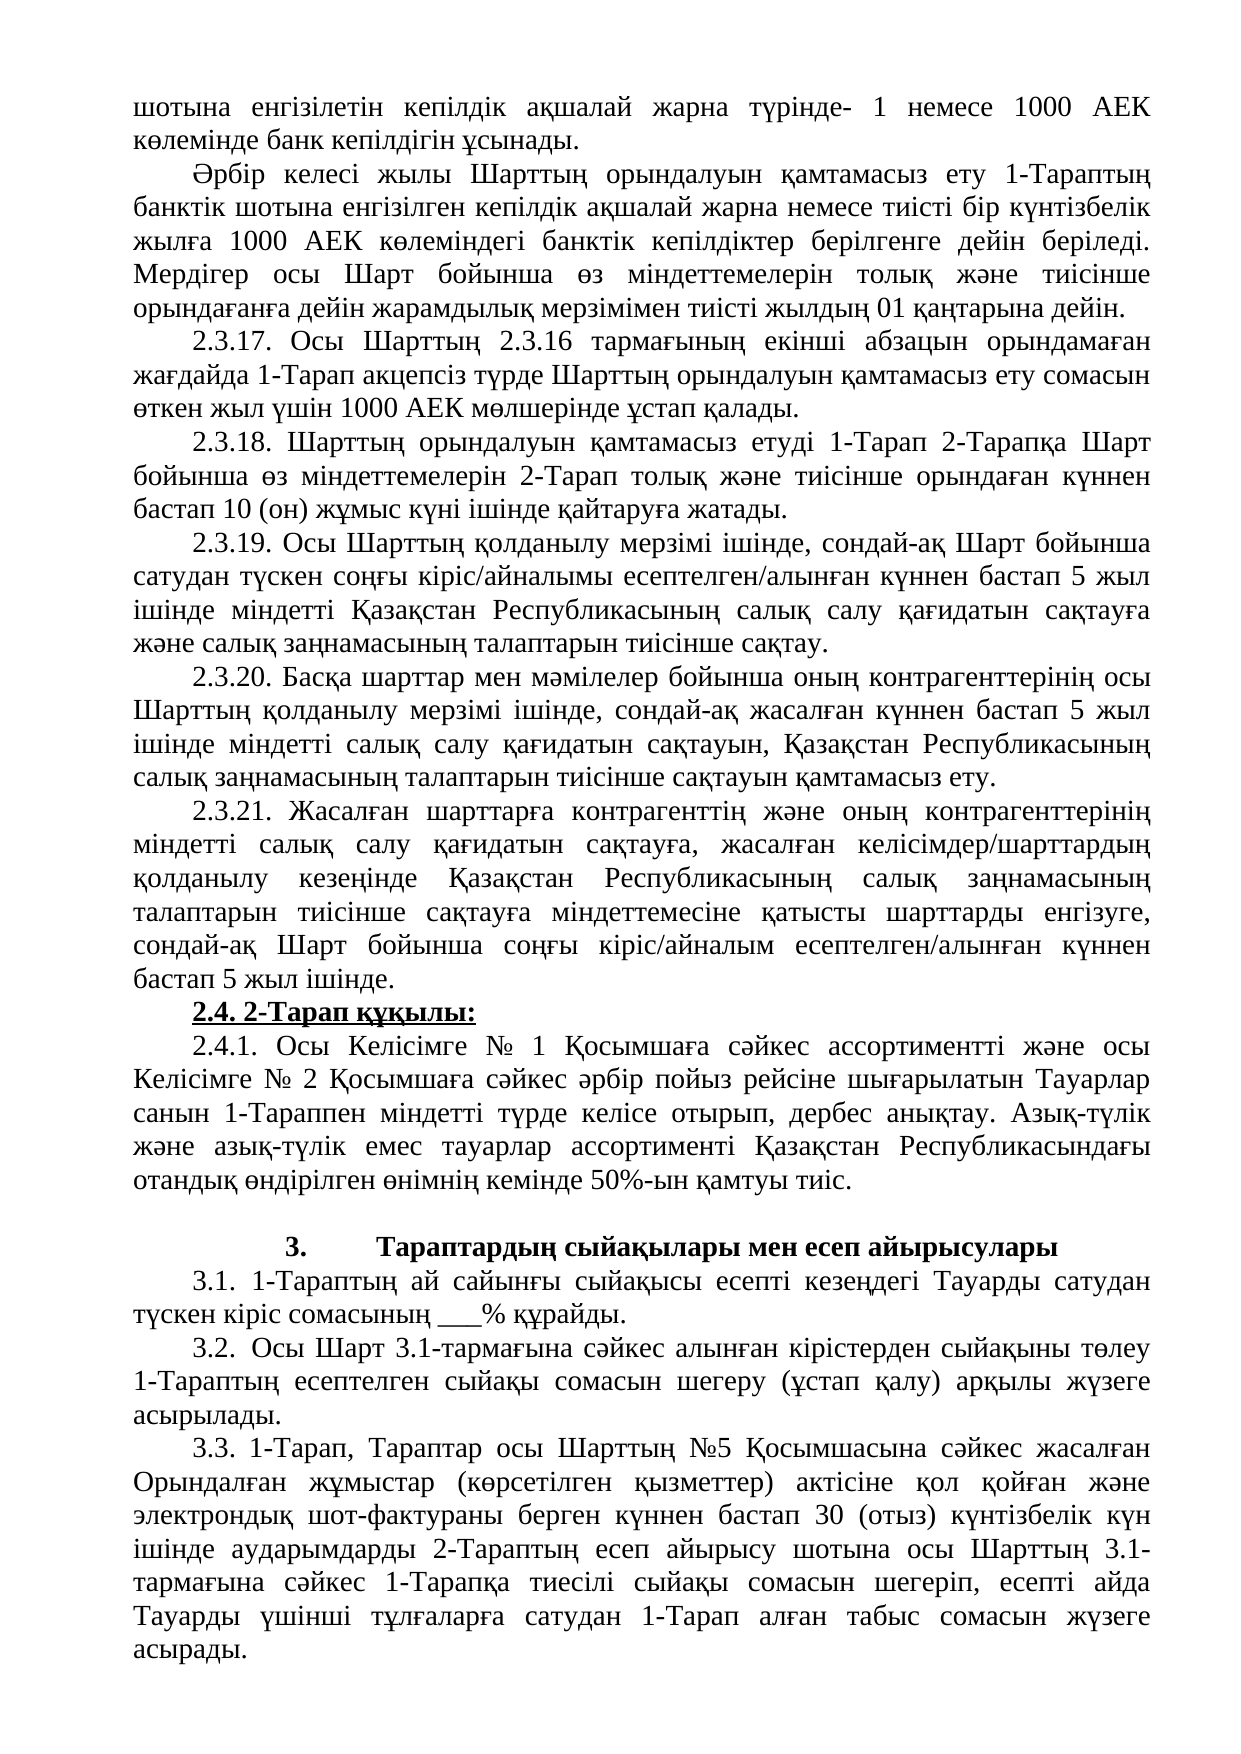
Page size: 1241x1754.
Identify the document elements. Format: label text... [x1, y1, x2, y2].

text 2.4.1. Осы Келісімге № 1 Қосымшаға сәйкес ассортиментті және осы Келісімге № 2 Қосымшаға сәйкес әрбір пойыз рейсіне шығарылатын Тауарлар санын 1-Тараппен міндетті түрде келісе отырып, дербес анықтау. Азық-түлік және азық-түлік емес тауарлар ассортименті Қазақстан Республикасындағы отандық өндірілген өнімнің кемінде 50%-ын қамтуы тиіс. [133, 1028, 1152, 1196]
text 2.3.20. Басқа шарттар мен мәмілелер бойынша оның контрагенттерінің осы Шарттың қолданылу мерзімі ішінде, сондай-ақ жасалған күннен бастап 5 жыл ішінде міндетті салық салу қағидатын сақтауын, Қазақстан Республикасының салық заңнамасының талаптарын тиісінше сақтауын қамтамасыз ету. [133, 659, 1152, 793]
list Тараптардың сыйақылары мен есеп айырысулары [133, 1229, 1152, 1263]
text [133, 89, 1152, 156]
text 2.3.18. Шарттың орындалуын қамтамасыз етуді 1-Тарап 2-Тарапқа Шарт бойынша өз міндеттемелерін 2-Тарап толық және тиісінше орындаған күннен бастап 10 (он) жұмыс күні ішінде қайтаруға жатады. [133, 424, 1152, 525]
text 2.3.17. Осы Шарттың 2.3.16 тармағының екінші абзацын орындамаған жағдайда 1-Тарап акцепсіз түрде Шарттың орындалуын қамтамасыз ету сомасын өткен жыл үшін 1000 АЕК мөлшерінде ұстап қалады. [133, 323, 1152, 424]
text 2.4. 2-Тарап құқылы: [133, 994, 1152, 1028]
text 2.3.21. Жасалған шарттарға контрагенттің және оның контрагенттерінің міндетті салық салу қағидатын сақтауға, жасалған келісімдер/шарттардың қолданылу кезеңінде Қазақстан Республикасының салық заңнамасының талаптарын тиісінше сақтауға міндеттемесіне қатысты шарттарды енгізуге, сондай-ақ Шарт бойынша соңғы кіріс/айналым есептелген/алынған күннен бастап 5 жыл ішінде. [133, 793, 1152, 994]
text Әрбір келесі жылы Шарттың орындалуын қамтамасыз ету 1-Тараптың банктік шотына енгізілген кепілдік ақшалай жарна немесе тиісті бір күнтізбелік жылға 1000 АЕК көлеміндегі банктік кепілдіктер берілгенге дейін беріледі. Мердігер осы Шарт бойынша өз міндеттемелерін толық және тиісінше орындағанға дейін жарамдылық мерзімімен тиісті жылдың 01 қаңтарына дейін. [133, 156, 1152, 323]
list Осы Шарт 3.1-тармағына сәйкес алынған кірістерден сыйақыны төлеу 1-Тараптың есептелген сыйақы сомасын шегеру (ұстап қалу) арқылы жүзеге асырылады. [133, 1330, 1152, 1430]
text 3.3. 1-Тарап, Тараптар осы Шарттың №5 Қосымшасына сәйкес жасалған Орындалған жұмыстар (көрсетілген қызметтер) актісіне қол қойған және электрондық шот-фактураны берген күннен бастап 30 (отыз) күнтізбелік күн ішінде аударымдарды 2-Тараптың есеп айырысу шотына осы Шарттың 3.1-тармағына сәйкес 1-Тарапқа тиесілі сыйақы сомасын шегеріп, есепті айда Тауарды үшінші тұлғаларға сатудан 1-Тарап алған табыс сомасын жүзеге асырады. [133, 1430, 1152, 1665]
list 1-Тараптың ай сайынғы сыйақысы есепті кезеңдегі Тауарды сатудан түскен кіріс сомасының ___% құрайды. [133, 1263, 1152, 1330]
text 2.3.19. Осы Шарттың қолданылу мерзімі ішінде, сондай-ақ Шарт бойынша сатудан түскен соңғы кіріс/айналымы есептелген/алынған күннен бастап 5 жыл ішінде міндетті Қазақстан Республикасының салық салу қағидатын сақтауға және салық заңнамасының талаптарын тиісінше сақтау. [133, 525, 1152, 659]
